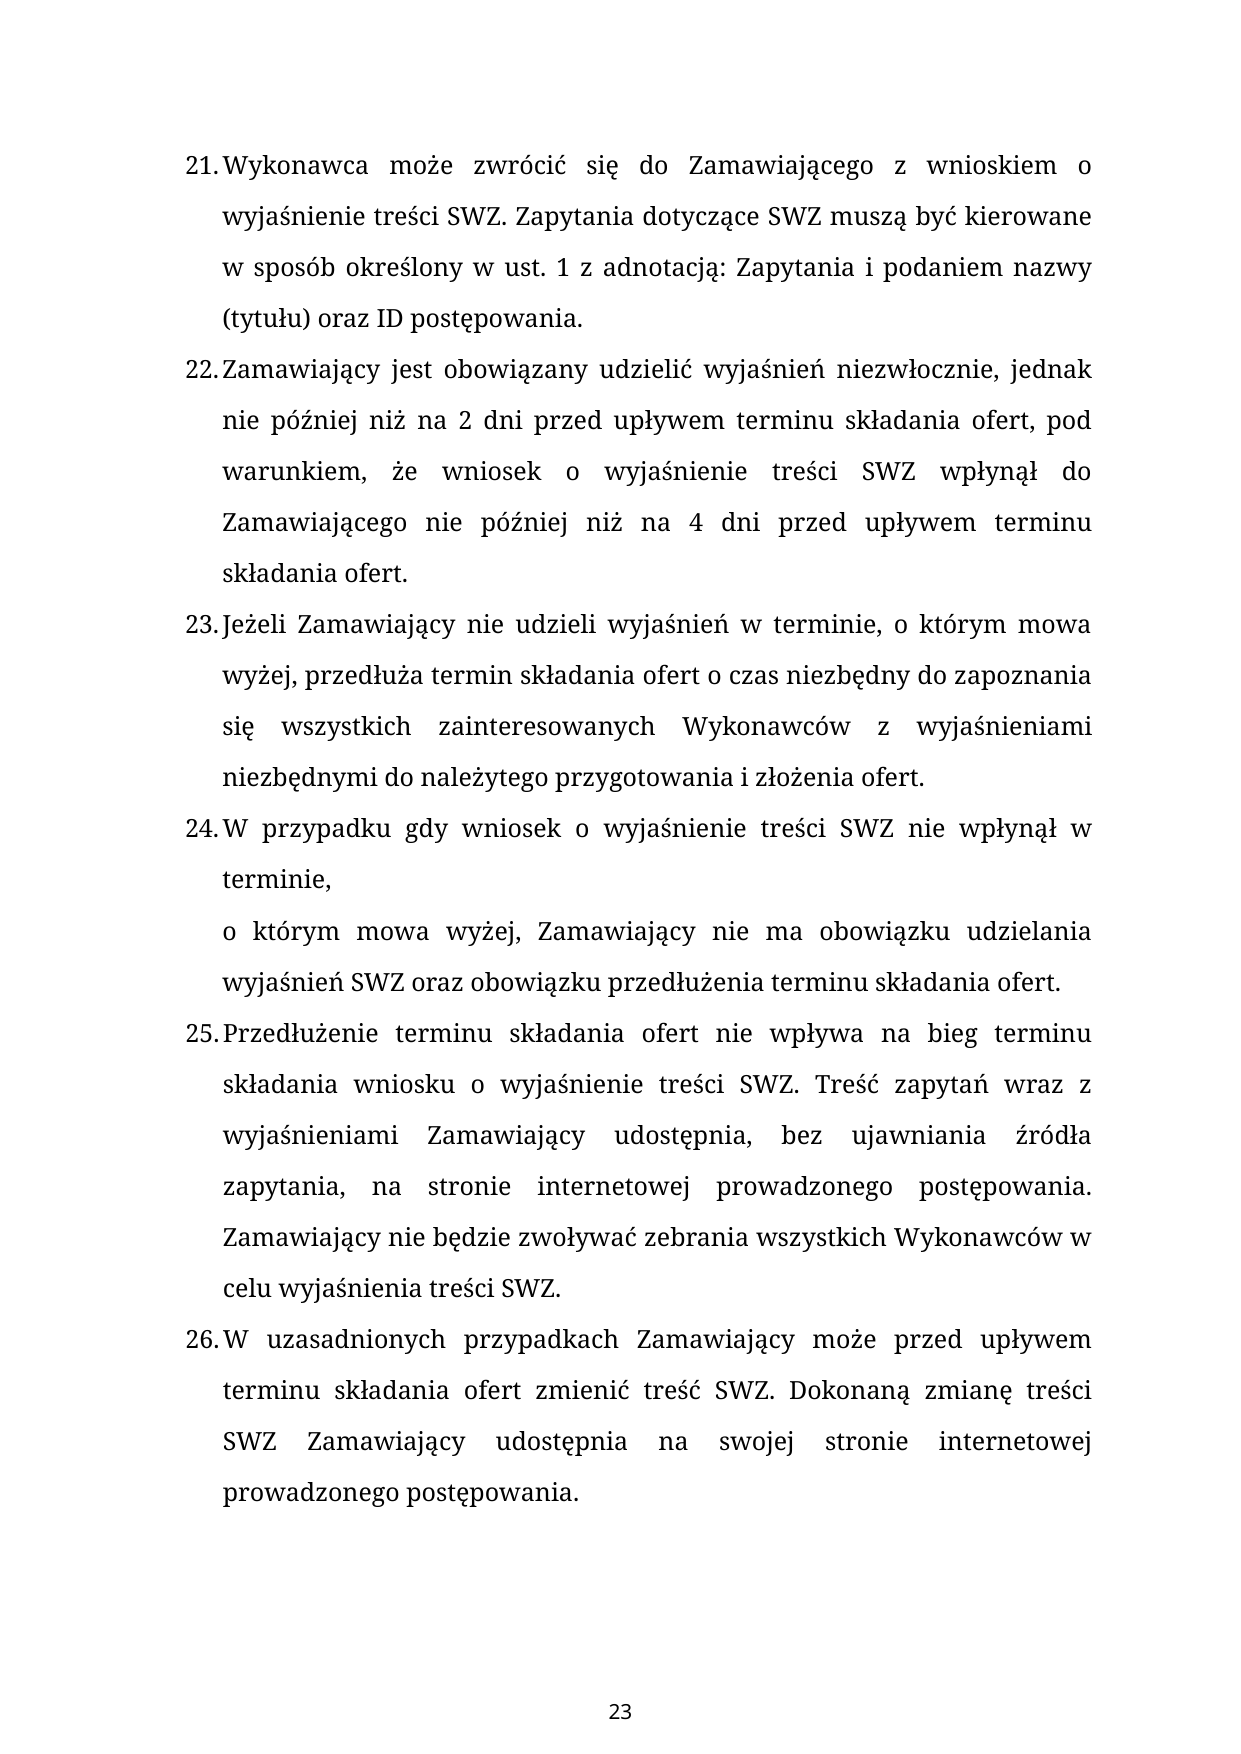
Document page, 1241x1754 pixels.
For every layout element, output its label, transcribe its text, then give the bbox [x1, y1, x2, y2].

list W przypadku gdy wniosek o wyjaśnienie treści SWZ nie wpłynął w terminie, o którym mowa wyżej, Zamawiający nie ma obowiązku udzielania wyjaśnień SWZ oraz obowiązku przedłużenia terminu składania ofert. [185, 811, 1093, 998]
list Zamawiający jest obowiązany udzielić wyjaśnień niezwłocznie, jednak nie później niż na 2 dni przed upływem terminu składania ofert, pod warunkiem, że wniosek o wyjaśnienie treści SWZ wpłynął do Zamawiającego nie później niż na 4 dni przed upływem terminu składania ofert. [185, 352, 1093, 590]
list Przedłużenie terminu składania ofert nie wpływa na bieg terminu składania wniosku o wyjaśnienie treści SWZ. Treść zapytań wraz z wyjaśnieniami Zamawiający udostępnia, bez ujawniania źródła zapytania, na stronie internetowej prowadzonego postępowania. Zamawiający nie będzie zwoływać zebrania wszystkich Wykonawców w celu wyjaśnienia treści SWZ. [185, 1015, 1093, 1304]
list Jeżeli Zamawiający nie udzieli wyjaśnień w terminie, o którym mowa wyżej, przedłuża termin składania ofert o czas niezbędny do zapoznania się wszystkich zainteresowanych Wykonawców z wyjaśnieniami niezbędnymi do należytego przygotowania i złożenia ofert. [185, 607, 1093, 794]
list Wykonawca może zwrócić się do Zamawiającego z wnioskiem o wyjaśnienie treści SWZ. Zapytania dotyczące SWZ muszą być kierowane w sposób określony w ust. 1 z adnotacją: Zapytania i podaniem nazwy (tytułu) oraz ID postępowania. [185, 148, 1093, 335]
list W uzasadnionych przypadkach Zamawiający może przed upływem terminu składania ofert zmienić treść SWZ. Dokonaną zmianę treści SWZ Zamawiający udostępnia na swojej stronie internetowej prowadzonego postępowania. [185, 1322, 1093, 1509]
